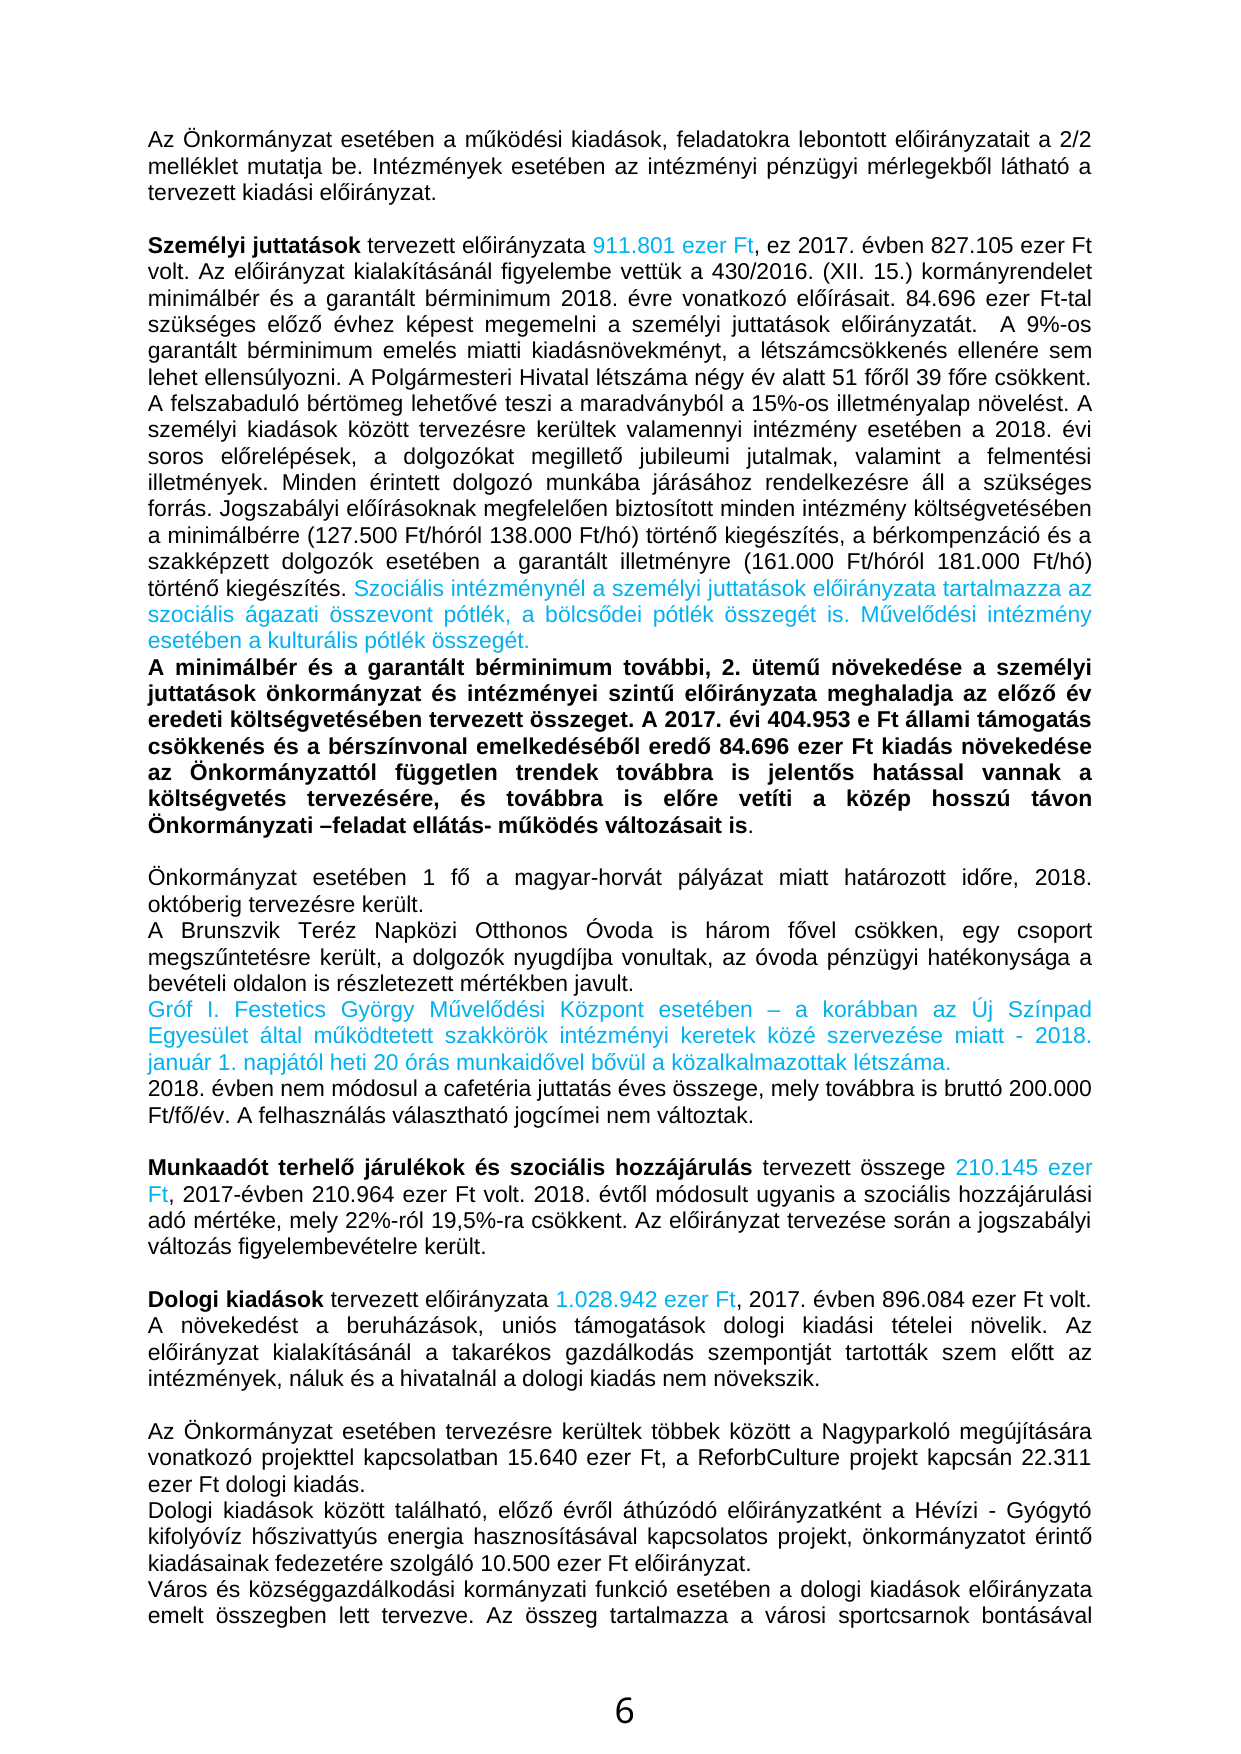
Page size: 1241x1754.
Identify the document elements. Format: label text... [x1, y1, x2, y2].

text Személyi juttatások tervezett előirányzata 911.801 ezer Ft, ez 2017. évben 827.105 ezer Ft volt. Az előirányzat kialakításánál figyelembe vettük a 430/2016. (XII. 15.) kormányrendelet minimálbér és a garantált bérminimum 2018. évre vonatkozó előírásait. 84.696 ezer Ft-tal szükséges előző évhez képest megemelni a személyi juttatások előirányzatát. A 9%-os garantált bérminimum emelés miatti kiadásnövekményt, a létszámcsökkenés ellenére sem lehet ellensúlyozni. A Polgármesteri Hivatal létszáma négy év alatt 51 főről 39 főre csökkent. A felszabaduló bértömeg lehetővé teszi a maradványból a 15%-os illetményalap növelést. A személyi kiadások között tervezésre kerültek valamennyi intézmény esetében a 2018. évi soros előrelépések, a dolgozókat megillető jubileumi jutalmak, valamint a felmentési illetmények. Minden érintett dolgozó munkába járásához rendelkezésre áll a szükséges forrás. Jogszabályi előírásoknak megfelelően biztosított minden intézmény költségvetésében a minimálbérre (127.500 Ft/hóról 138.000 Ft/hó) történő kiegészítés, a bérkompenzáció és a szakképzett dolgozók esetében a garantált illetményre (161.000 Ft/hóról 181.000 Ft/hó) történő kiegészítés. Szociális intézménynél a személyi juttatások előirányzata tartalmazza az szociális ágazati összevont pótlék, a bölcsődei pótlék összegét is. Művelődési intézmény esetében a kulturális pótlék összegét. [148, 232, 1093, 653]
text Gróf I. Festetics György Művelődési Központ esetében – a korábban az Új Színpad Egyesület által működtetett szakkörök intézményi keretek közé szervezése miatt - 2018. január 1. napjától heti 20 órás munkaidővel bővül a közalkalmazottak létszáma. [148, 996, 1093, 1075]
text 2018. évben nem módosul a cafetéria juttatás éves összege, mely továbbra is bruttó 200.000 Ft/fő/év. A felhasználás választható jogcímei nem változtak. [148, 1075, 1093, 1128]
text Munkaadót terhelő járulékok és szociális hozzájárulás tervezett összege 210.145 ezer Ft, 2017-évben 210.964 ezer Ft volt. 2018. évtől módosult ugyanis a szociális hozzájárulási adó mértéke, mely 22%-ról 19,5%-ra csökkent. Az előirányzat tervezése során a jogszabályi változás figyelembevételre került. [148, 1154, 1093, 1260]
text Az Önkormányzat esetében tervezésre kerültek többek között a Nagyparkoló megújítására vonatkozó projekttel kapcsolatban 15.640 ezer Ft, a ReforbCulture projekt kapcsán 22.311 ezer Ft dologi kiadás. [148, 1418, 1093, 1497]
text Az Önkormányzat esetében a működési kiadások, feladatokra lebontott előirányzatait a 2/2 melléklet mutatja be. Intézmények esetében az intézményi pénzügyi mérlegekből látható a tervezett kiadási előirányzat. [148, 126, 1093, 206]
text A minimálbér és a garantált bérminimum további, 2. ütemű növekedése a személyi juttatások önkormányzat és intézményei szintű előirányzata meghaladja az előző év eredeti költségvetésében tervezett összeget. A 2017. évi 404.953 e Ft állami támogatás csökkenés és a bérszínvonal emelkedéséből eredő 84.696 ezer Ft kiadás növekedése az Önkormányzattól független trendek továbbra is jelentős hatással vannak a költségvetés tervezésére, és továbbra is előre vetíti a közép hosszú távon Önkormányzati –feladat ellátás- működés változásait is. [148, 653, 1093, 838]
text Dologi kiadások tervezett előirányzata 1.028.942 ezer Ft, 2017. évben 896.084 ezer Ft volt. A növekedést a beruházások, uniós támogatások dologi kiadási tételei növelik. Az előirányzat kialakításánál a takarékos gazdálkodás szempontját tartották szem előtt az intézmények, náluk és a hivatalnál a dologi kiadás nem növekszik. [148, 1286, 1093, 1391]
text Önkormányzat esetében 1 fő a magyar-horvát pályázat miatt határozott időre, 2018. októberig tervezésre került. [148, 864, 1093, 917]
text Dologi kiadások között található, előző évről áthúzódó előirányzatként a Hévízi - Gyógytó kifolyóvíz hőszivattyús energia hasznosításával kapcsolatos projekt, önkormányzatot érintő kiadásainak fedezetére szolgáló 10.500 ezer Ft előirányzat. [148, 1497, 1093, 1576]
text A Brunszvik Teréz Napközi Otthonos Óvoda is három fővel csökken, egy csoport megszűntetésre került, a dolgozók nyugdíjba vonultak, az óvoda pénzügyi hatékonysága a bevételi oldalon is részletezett mértékben javult. [148, 917, 1093, 996]
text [148, 1576, 1093, 1629]
